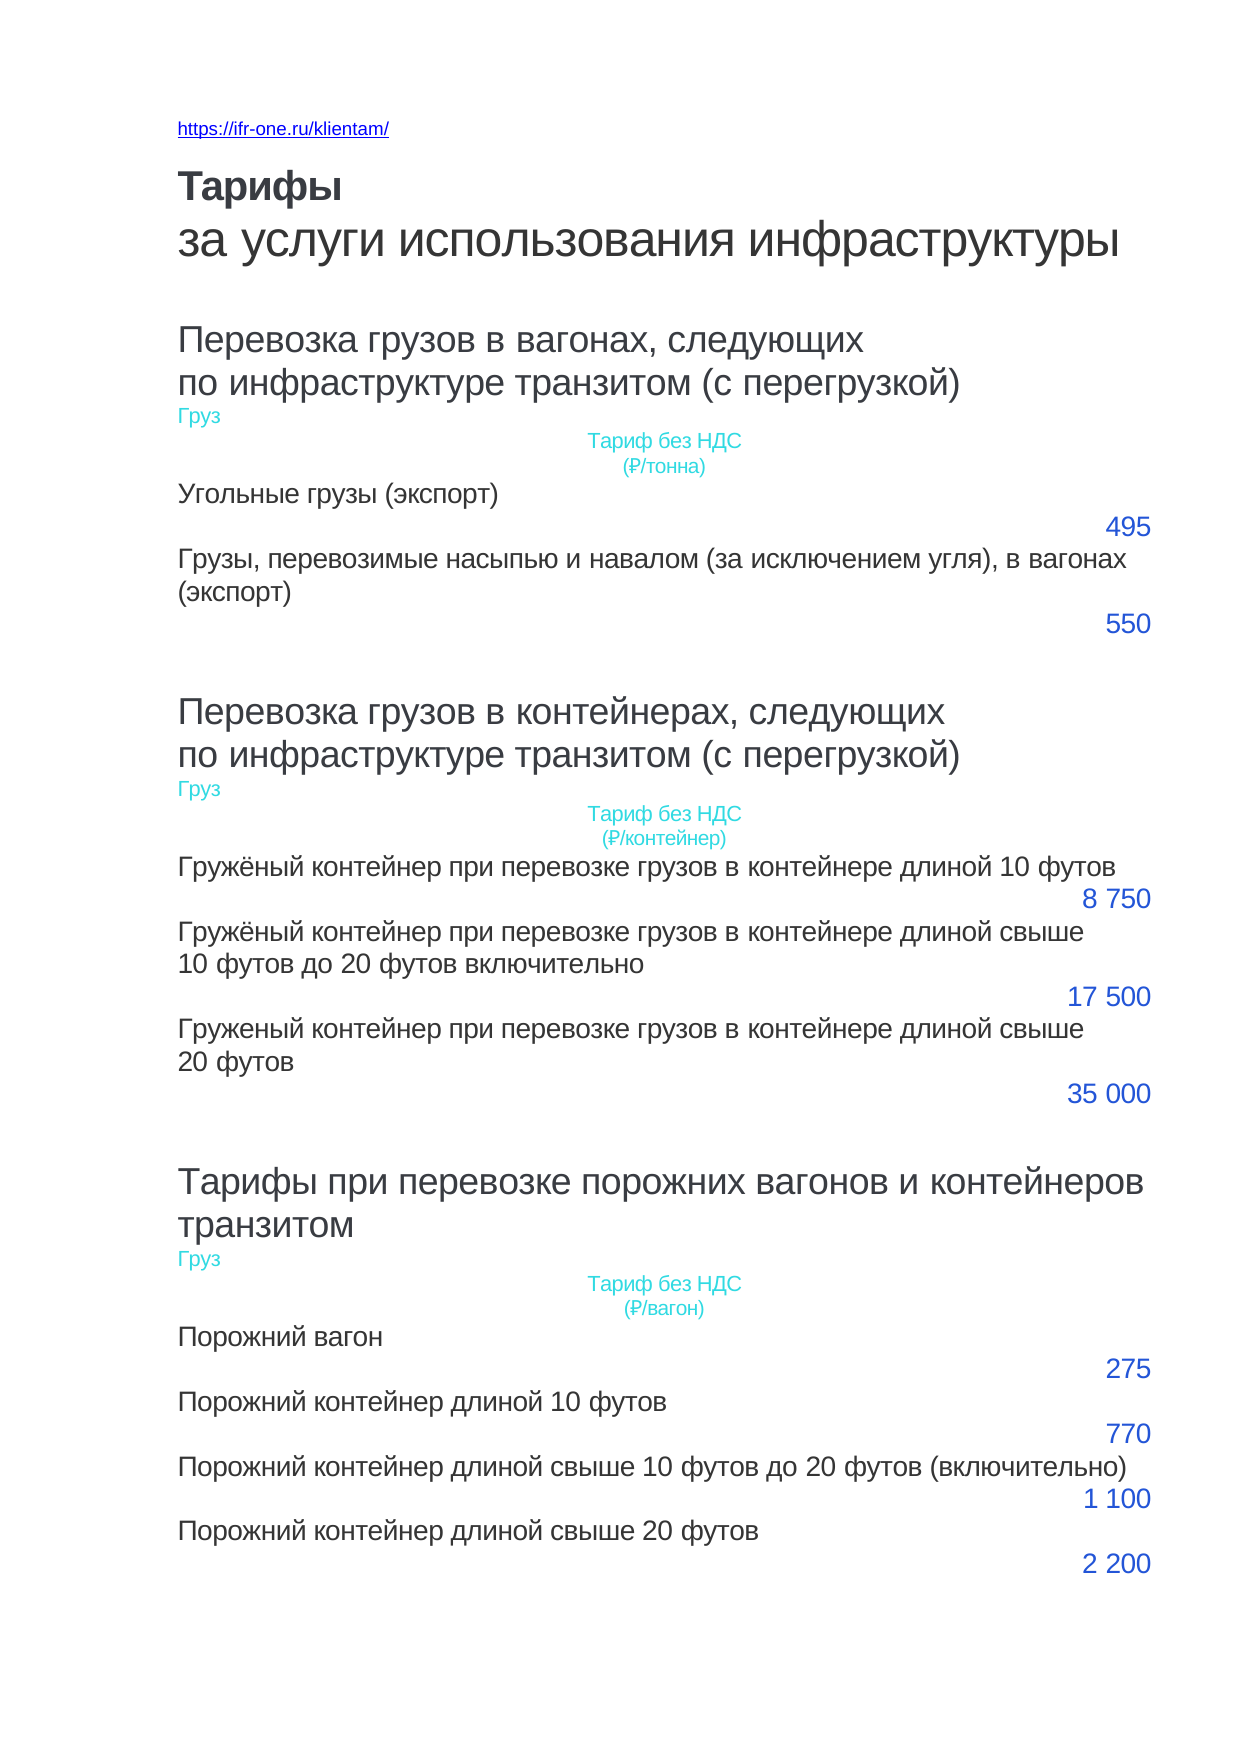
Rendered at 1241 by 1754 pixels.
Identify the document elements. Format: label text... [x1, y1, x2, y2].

text Гружёный контейнер при перевозке грузов в контейнере длиной свыше 10 футов до 20 футов включительно [177, 915, 1152, 980]
text Порожний вагон [177, 1320, 1152, 1352]
text https://ifr-one.ru/klientam/ [177, 118, 1152, 140]
text 35 000 [177, 1077, 1152, 1109]
text Груз [177, 776, 1152, 801]
text 770 [177, 1417, 1152, 1449]
text Груженый контейнер при перевозке грузов в контейнере длиной свыше 20 футов [177, 1012, 1152, 1077]
text Перевозка грузов в контейнерах, следующих по инфраструктуре транзитом (с перегрузкой) [177, 689, 1152, 776]
text Порожний контейнер длиной свыше 10 футов до 20 футов (включительно) [177, 1449, 1152, 1482]
text Тариф без НДС (₽/вагон) [177, 1271, 1152, 1320]
text Тариф без НДС (₽/контейнер) [177, 801, 1152, 850]
text Угольные грузы (экспорт) [177, 477, 1152, 510]
text за услуги использования инфраструктуры [177, 209, 1152, 267]
text 8 750 [177, 882, 1152, 915]
text Порожний контейнер длиной 10 футов [177, 1385, 1152, 1417]
text 550 [177, 607, 1152, 639]
text Груз [177, 1246, 1152, 1271]
text Порожний контейнер длиной свыше 20 футов [177, 1514, 1152, 1547]
text Тарифы при перевозке порожних вагонов и контейнеров транзитом [177, 1159, 1152, 1246]
text Гружёный контейнер при перевозке грузов в контейнере длиной 10 футов [177, 850, 1152, 882]
text Тариф без НДС (₽/тонна) [177, 428, 1152, 477]
text 1 100 [177, 1482, 1152, 1514]
text 2 200 [177, 1547, 1152, 1579]
text 17 500 [177, 980, 1152, 1012]
text Тарифы [177, 161, 1152, 209]
text 495 [177, 510, 1152, 542]
text Груз [177, 403, 1152, 428]
text Перевозка грузов в вагонах, следующих по инфраструктуре транзитом (с перегрузкой) [177, 317, 1152, 403]
text Грузы, перевозимые насыпью и навалом (за исключением угля), в вагонах (экспорт) [177, 542, 1152, 607]
text 275 [177, 1352, 1152, 1385]
